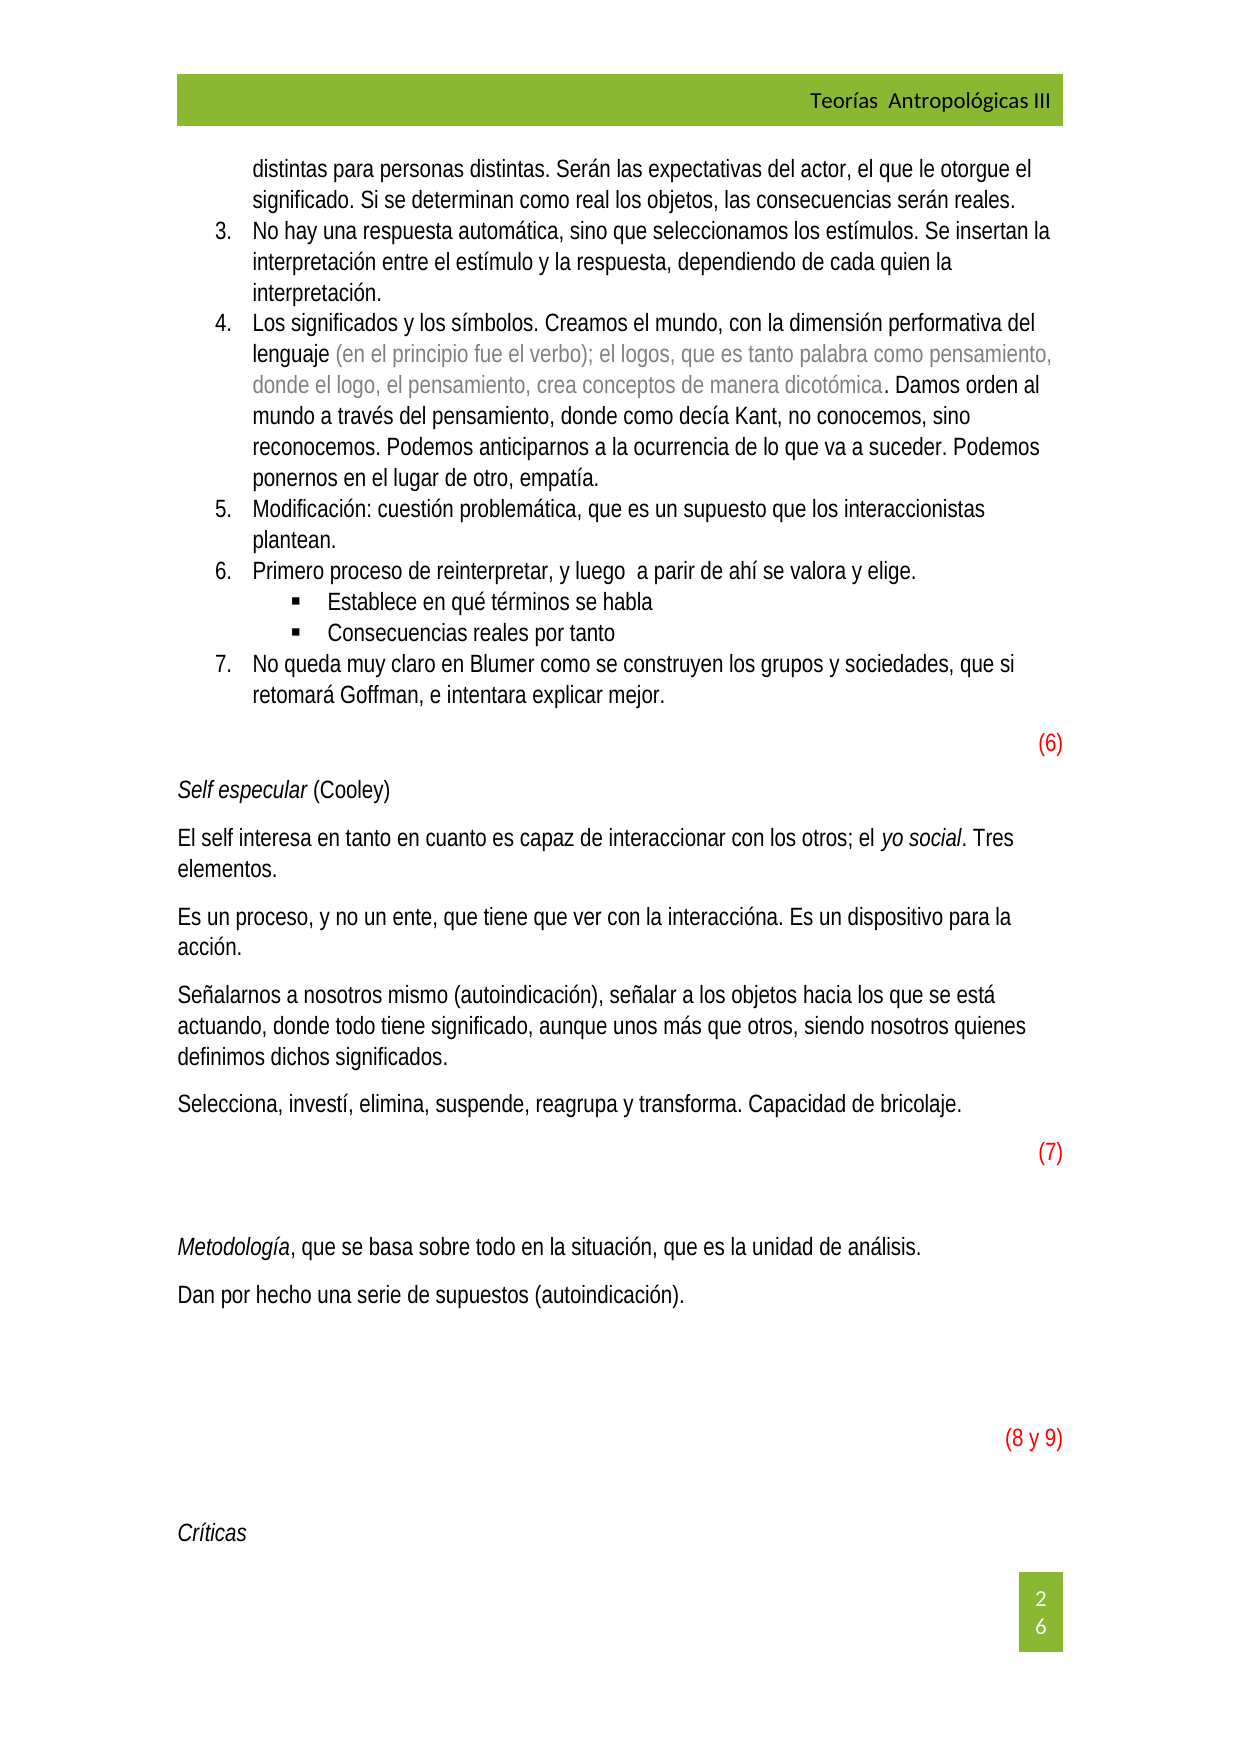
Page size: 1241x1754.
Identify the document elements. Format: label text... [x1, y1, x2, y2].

list No hay una respuesta automática, sino que seleccionamos los estímulos. Se insertan la interpretación entre el estímulo y la respuesta, dependiendo de cada quien la interpretación. [215, 216, 1063, 306]
text El self interesa en tanto en cuanto es capaz de interaccionar con los otros; el yo social. Tres elementos. [177, 823, 1063, 882]
text Críticas [177, 1518, 1063, 1547]
list Establece en qué términos se habla [290, 587, 1063, 616]
list No queda muy claro en Blumer como se construyen los grupos y sociedades, que si retomará Goffman, e intentara explicar mejor. [215, 649, 1063, 709]
text Dan por hecho una serie de supuestos (autoindicación). [177, 1280, 1063, 1308]
text Selecciona, investí, elimina, suspende, reagrupa y transforma. Capacidad de bricolaje. [177, 1089, 1063, 1118]
list Consecuencias reales por tanto [290, 618, 1063, 647]
text Metodología, que se basa sobre todo en la situación, que es la unidad de análisis. [177, 1232, 1063, 1261]
text (7) [215, 1137, 1063, 1166]
text Self especular (Cooley) [177, 775, 1063, 804]
text (8 y 9) [215, 1423, 1063, 1451]
list Modificación: cuestión problemática, que es un supuesto que los interaccionistas plantean. [215, 494, 1063, 554]
list Los significados y los símbolos. Creamos el mundo, con la dimensión performativa del lenguaje (en el principio fue el verbo); el logos, que es tanto palabra como pensamiento, donde el logo, el pensamiento, crea conceptos de manera dicotómica. Damos orden al mundo a través del pensamiento, donde como decía Kant, no conocemos, sino reconocemos. Podemos anticiparnos a la ocurrencia de lo que va a suceder. Podemos ponernos en el lugar de otro, empatía. [215, 308, 1063, 492]
text (6) [215, 728, 1063, 756]
text Es un proceso, y no un ente, que tiene que ver con la interaccióna. Es un dispositivo para la acción. [177, 901, 1063, 961]
text Señalarnos a nosotros mismo (autoindicación), señalar a los objetos hacia los que se está actuando, donde todo tiene significado, aunque unos más que otros, siendo nosotros quienes definimos dichos significados. [177, 980, 1063, 1071]
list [252, 154, 1063, 213]
list Primero proceso de reinterpretar, y luego a parir de ahí se valora y elige. [215, 556, 1063, 584]
